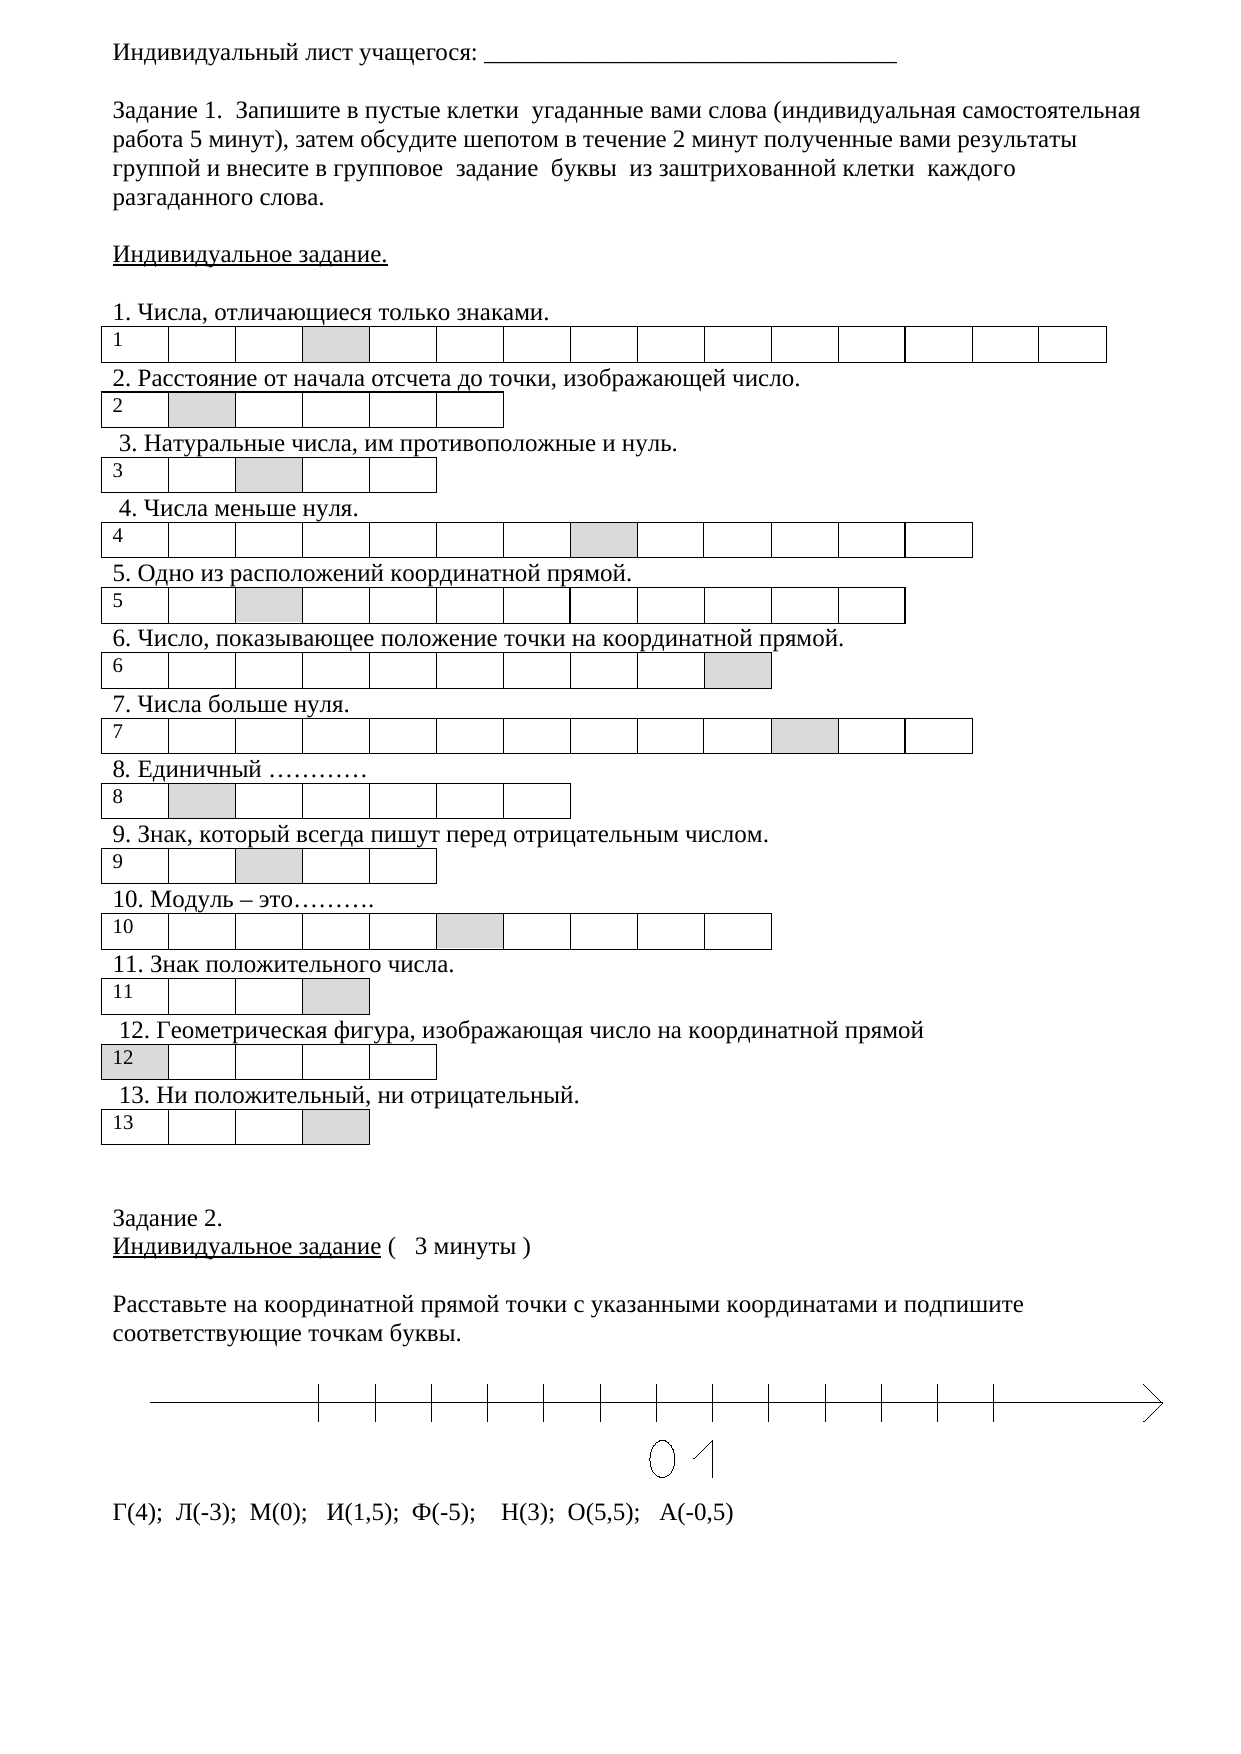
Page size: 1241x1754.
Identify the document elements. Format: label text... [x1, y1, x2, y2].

table_header [169, 979, 235, 1014]
table_header [704, 719, 771, 753]
table_header [303, 588, 369, 622]
text 3. Натуральные числа, им противоположные и нуль. [112, 428, 1152, 457]
table_header [169, 1110, 235, 1144]
table_header [236, 979, 302, 1014]
table_header [370, 914, 436, 948]
text 13. Ни положительный, ни отрицательный. [94, 1080, 1152, 1109]
table_header [638, 523, 703, 557]
text 10. Модуль – это………. [94, 884, 1152, 913]
table_header 9 [102, 849, 168, 883]
table_header [169, 849, 235, 883]
table_header [370, 393, 436, 427]
table_header [303, 393, 369, 427]
text Индивидуальный лист учащегося: _________________________________ [112, 37, 1152, 66]
table_header 12 [102, 1045, 168, 1079]
table_header [169, 914, 235, 948]
table_header [303, 849, 369, 883]
table_header [772, 327, 838, 362]
table_header [437, 653, 503, 688]
table_header [169, 784, 235, 818]
table_header [370, 458, 436, 492]
table_header [705, 914, 771, 948]
table_header [236, 653, 302, 688]
table_header [169, 327, 235, 362]
table_header [303, 458, 369, 492]
text 7. Числа больше нуля. [112, 689, 1152, 717]
table_header [906, 327, 972, 362]
table_header [504, 327, 570, 362]
table_header [303, 1110, 369, 1144]
table_header [638, 914, 704, 948]
table_header [370, 719, 436, 753]
table_header [571, 588, 637, 622]
table_header 8 [102, 784, 168, 818]
table_header 2 [102, 393, 168, 427]
table_header [638, 653, 704, 688]
table_header [705, 653, 771, 688]
table_header [370, 653, 436, 688]
table_header [839, 588, 904, 622]
table_header [772, 719, 838, 753]
table_header [370, 523, 436, 557]
table_header [638, 327, 704, 362]
table_header [303, 653, 369, 688]
table_header [504, 653, 570, 688]
table_header [504, 523, 570, 557]
text Расставьте на координатной прямой точки с указанными координатами и подпишите соответствующие точкам буквы. [112, 1289, 1152, 1346]
table_header [704, 523, 771, 557]
table_header 4 [102, 523, 168, 557]
table_header [437, 914, 503, 948]
text 2. Расстояние от начала отсчета до точки, изображающей число. [112, 363, 1152, 391]
text Задание 2. [112, 1203, 1152, 1231]
table_header [504, 784, 570, 818]
text Г(4); Л(-3); М(0); И(1,5); Ф(-5); Н(3); О(5,5); А(-0,5) [112, 1497, 1152, 1525]
text 5. Одно из расположений координатной прямой. [112, 558, 1152, 587]
table_header [236, 719, 302, 753]
table_header [504, 719, 570, 753]
text 12. Геометрическая фигура, изображающая число на координатной прямой [94, 1015, 1152, 1043]
table_header [169, 523, 235, 557]
table_header [705, 588, 771, 622]
table_header [973, 327, 1038, 362]
text Задание 1. Запишите в пустые клетки угаданные вами слова (индивидуальная самостоятельная работа 5 минут), затем обсудите шепотом в течение 2 минут полученные вами результаты группой и внесите в групповое задание буквы из заштрихованной клетки каждого разгаданного слова. [112, 95, 1152, 210]
table_header [370, 588, 436, 622]
table_header [236, 393, 302, 427]
text 1. Числа, отличающиеся только знаками. [112, 297, 1152, 326]
table_header 1 [102, 327, 168, 362]
table_header [571, 914, 637, 948]
table_header [638, 588, 704, 622]
table_header 3 [102, 458, 168, 492]
table_header 10 [102, 914, 168, 948]
table_header [169, 393, 235, 427]
table_header 13 [102, 1110, 168, 1144]
table_header [236, 327, 302, 362]
table_header 5 [102, 588, 168, 622]
table_header [303, 784, 369, 818]
table_header [303, 914, 369, 948]
table_header [236, 784, 302, 818]
table_header [839, 719, 904, 753]
table_header [772, 523, 838, 557]
table_header [437, 393, 503, 427]
table_header [169, 719, 235, 753]
table_header [169, 653, 235, 688]
text Индивидуальное задание ( 3 минуты ) [112, 1231, 1152, 1260]
table_header [906, 523, 972, 557]
table_header [303, 1045, 369, 1079]
table_header [303, 979, 369, 1014]
table_header [236, 849, 302, 883]
table_header [303, 719, 369, 753]
table_header 7 [102, 719, 168, 753]
table_header [437, 523, 503, 557]
table_header [437, 327, 503, 362]
table_header [236, 588, 302, 622]
table_header [571, 719, 637, 753]
table_header [370, 1045, 436, 1079]
table_header [1039, 327, 1106, 362]
table_header [370, 327, 436, 362]
table_header [839, 327, 904, 362]
table_header [571, 653, 637, 688]
table_header [169, 588, 235, 622]
table_header [906, 719, 972, 753]
table_header [437, 784, 503, 818]
table_header [437, 719, 503, 753]
table_header [303, 327, 369, 362]
table_header 6 [102, 653, 168, 688]
text 4. Числа меньше нуля. [112, 493, 1152, 522]
table_header 11 [102, 979, 168, 1014]
table_header [571, 523, 637, 557]
table_header [772, 588, 838, 622]
text 11. Знак положительного числа. [94, 949, 1152, 978]
table_header [504, 914, 570, 948]
table_header [571, 327, 637, 362]
table_header [236, 523, 302, 557]
table_header [370, 784, 436, 818]
table_header [169, 1045, 235, 1079]
text 8. Единичный ………… [112, 754, 1152, 783]
table_header [303, 523, 369, 557]
table_header [236, 458, 302, 492]
text Индивидуальное задание. [112, 239, 1152, 268]
table_header [370, 849, 436, 883]
table_header [839, 523, 904, 557]
table_header [437, 588, 503, 622]
table_header [236, 914, 302, 948]
table_header [236, 1045, 302, 1079]
table_header [504, 588, 569, 622]
text 9. Знак, который всегда пишут перед отрицательным числом. [94, 819, 1152, 848]
table_header [169, 458, 235, 492]
table_header [236, 1110, 302, 1144]
text 6. Число, показывающее положение точки на координатной прямой. [112, 623, 1152, 652]
table_header [705, 327, 771, 362]
table_header [638, 719, 703, 753]
